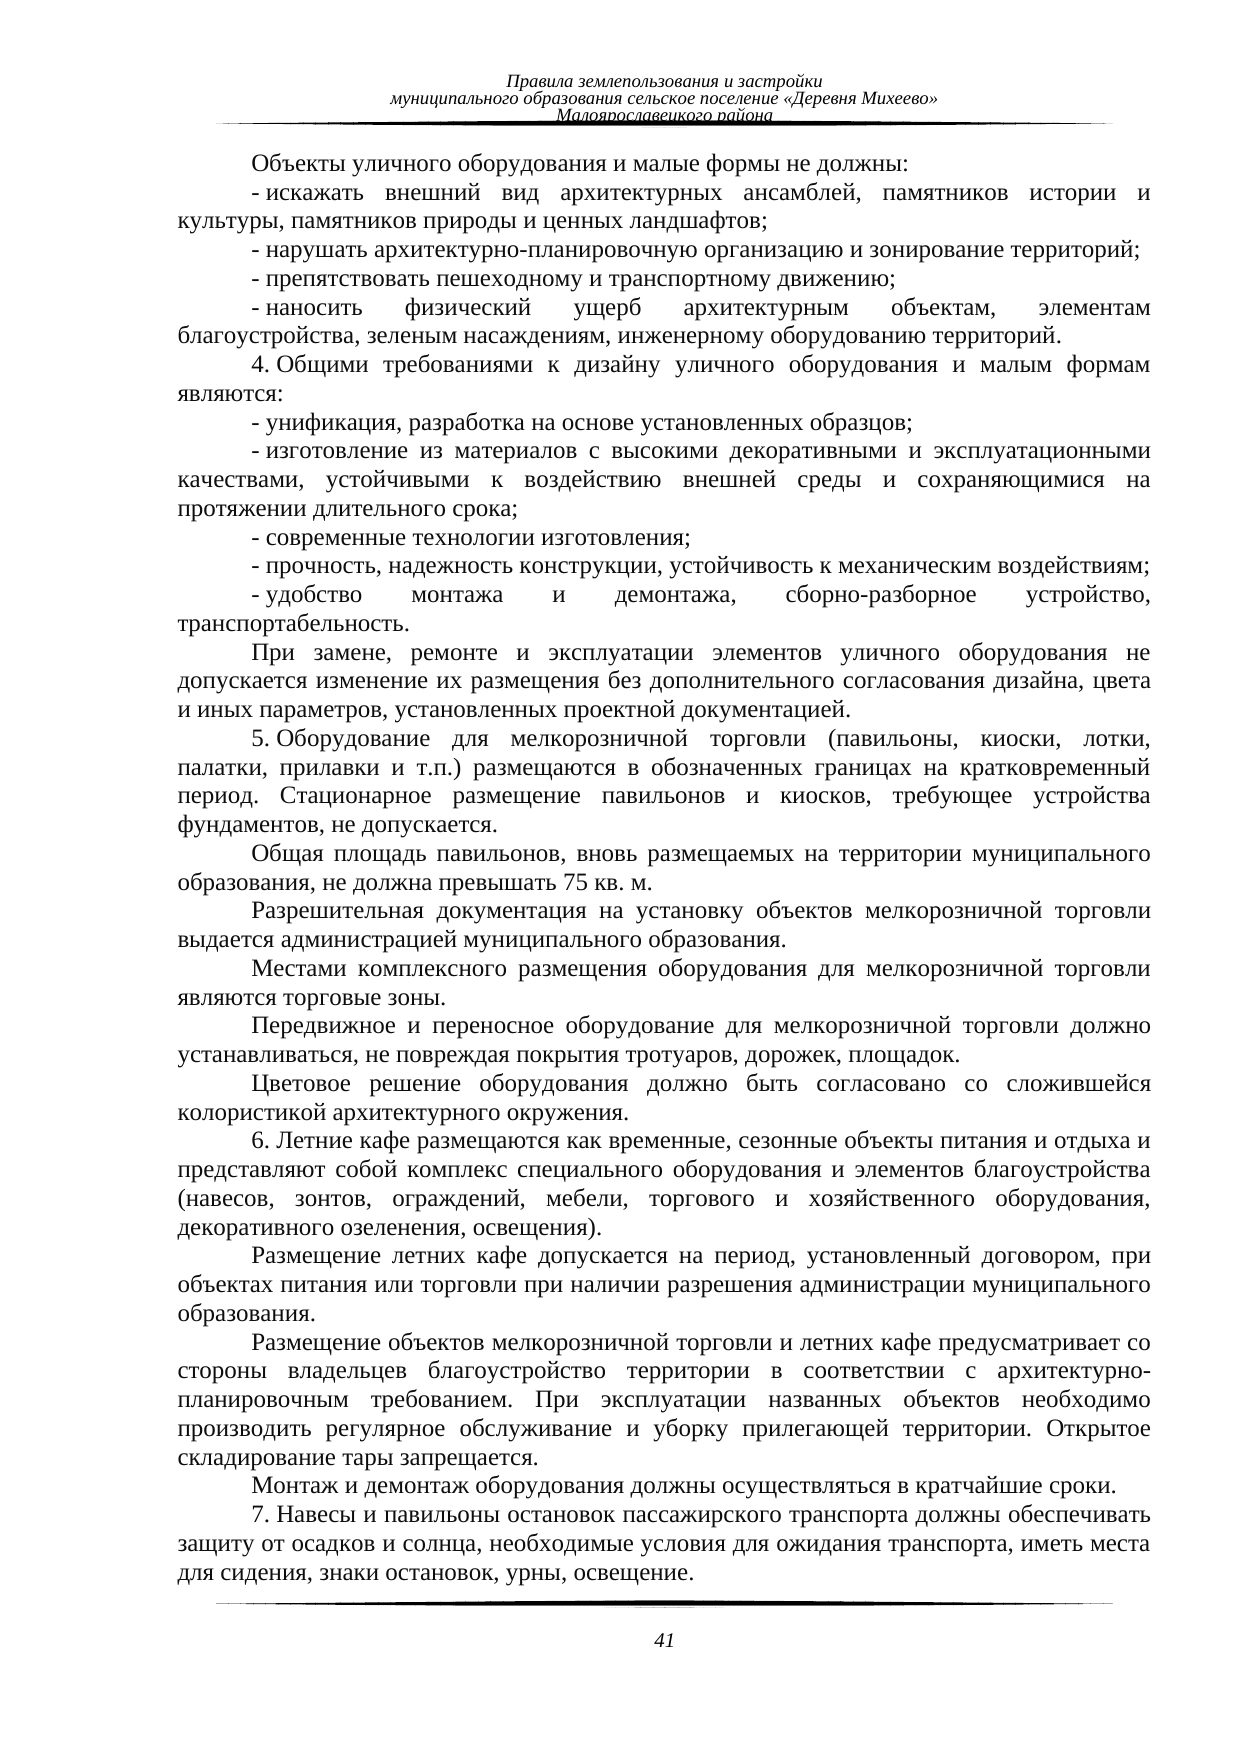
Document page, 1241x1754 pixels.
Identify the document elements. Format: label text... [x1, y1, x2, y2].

text - унификация, разработка на основе установленных образцов; [177, 407, 1152, 435]
text Размещение объектов мелкорозничной торговли и летних кафе предусматривает со стороны владельцев благоустройство территории в соответствии с архитектурно-планировочным требованием. При эксплуатации названных объектов необходимо производить регулярное обслуживание и уборку прилегающей территории. Открытое складирование тары запрещается. [177, 1327, 1152, 1470]
text - наносить физический ущерб архитектурным объектам, элементам благоустройства, зеленым насаждениям, инженерному оборудованию территорий. [177, 292, 1152, 349]
text 7. Навесы и павильоны остановок пассажирского транспорта должны обеспечивать защиту от осадков и солнца, необходимые условия для ожидания транспорта, иметь места для сидения, знаки остановок, урны, освещение. [177, 1499, 1152, 1585]
text 4. Общими требованиями к дизайну уличного оборудования и малым формам являются: [177, 349, 1152, 407]
text Размещение летних кафе допускается на период, установленный договором, при объектах питания или торговли при наличии разрешения администрации муниципального образования. [177, 1240, 1152, 1327]
text 6. Летние кафе размещаются как временные, сезонные объекты питания и отдыха и представляют собой комплекс специального оборудования и элементов благоустройства (навесов, зонтов, ограждений, мебели, торгового и хозяйственного оборудования, декоративного озеленения, освещения). [177, 1125, 1152, 1240]
text Разрешительная документация на установку объектов мелкорозничной торговли выдается администрацией муниципального образования. [177, 895, 1152, 953]
text Цветовое решение оборудования должно быть согласовано со сложившейся колористикой архитектурного окружения. [177, 1068, 1152, 1125]
picture [215, 1600, 1113, 1608]
text Объекты уличного оборудования и малые формы не должны: [177, 148, 1152, 177]
text Передвижное и переносное оборудование для мелкорозничной торговли должно устанавливаться, не повреждая покрытия тротуаров, дорожек, площадок. [177, 1010, 1152, 1068]
text - прочность, надежность конструкции, устойчивость к механическим воздействиям; [177, 550, 1152, 579]
picture [215, 119, 1113, 128]
text - удобство монтажа и демонтажа, сборно-разборное устройство, транспортабельность. [177, 579, 1152, 637]
text При замене, ремонте и эксплуатации элементов уличного оборудования не допускается изменение их размещения без дополнительного согласования дизайна, цвета и иных параметров, установленных проектной документацией. [177, 637, 1152, 723]
text - изготовление из материалов с высокими декоративными и эксплуатационными качествами, устойчивыми к воздействию внешней среды и сохраняющимися на протяжении длительного срока; [177, 435, 1152, 522]
text - искажать внешний вид архитектурных ансамблей, памятников истории и культуры, памятников природы и ценных ландшафтов; [177, 177, 1152, 234]
text - препятствовать пешеходному и транспортному движению; [177, 263, 1152, 292]
text - современные технологии изготовления; [177, 522, 1152, 550]
text Монтаж и демонтаж оборудования должны осуществляться в кратчайшие сроки. [177, 1470, 1152, 1499]
text - нарушать архитектурно-планировочную организацию и зонирование территорий; [177, 234, 1152, 263]
text Местами комплексного размещения оборудования для мелкорозничной торговли являются торговые зоны. [177, 953, 1152, 1010]
text Общая площадь павильонов, вновь размещаемых на территории муниципального образования, не должна превышать 75 кв. м. [177, 838, 1152, 895]
text 5. Оборудование для мелкорозничной торговли (павильоны, киоски, лотки, палатки, прилавки и т.п.) размещаются в обозначенных границах на кратковременный период. Стационарное размещение павильонов и киосков, требующее устройства фундаментов, не допускается. [177, 723, 1152, 838]
